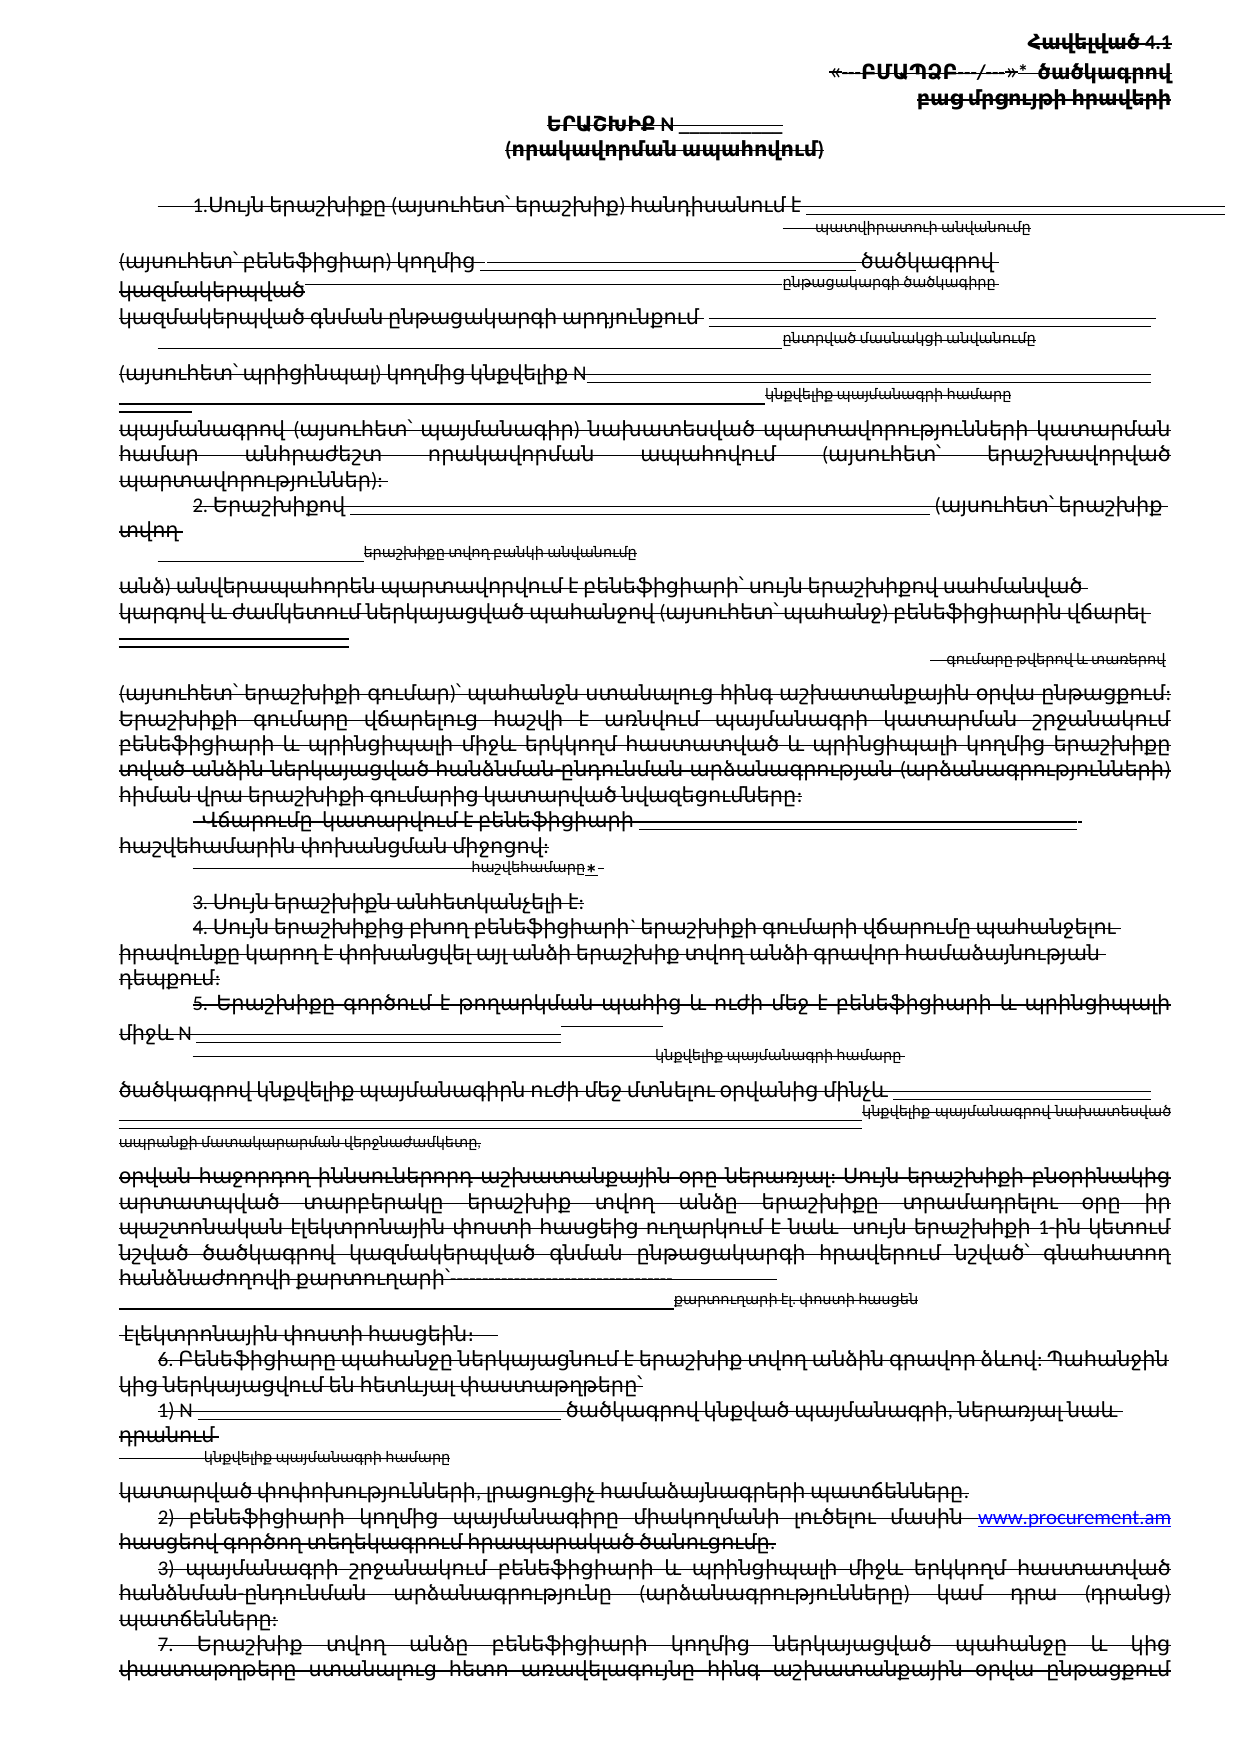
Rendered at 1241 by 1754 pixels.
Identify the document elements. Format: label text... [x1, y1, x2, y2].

list օրվան հաջորդող իննսուներորդ աշխատանքային օրը ներառյալ: Սույն երաշխիքի բնօրինակից արտատպված տարբերակը երաշխիք տվող անձը երաշխիքը տրամադրելու օրը իր պաշտոնական էլեկտրոնային փոստի հասցեից ուղարկում է նաև սույն երաշխիքի 1-ին կետում նշված ծածկագրով կազմակերպված գնման ընթացակարգի հրավերում նշված՝ գնահատող հանձնաժողովի քարտուղարի՝----------------------------------- [118, 1255, 1171, 1291]
text ընտրված մասնակցի անվանումը [118, 329, 1171, 360]
list էլեկտրոնային փոստի հասցեին։ [118, 1321, 1171, 1346]
text երաշխիքը տվող բանկի անվանումը [118, 543, 1171, 574]
text 3) պայմանագրի շրջանակում բենեֆիցիարի և պրինցիպալի միջև երկկողմ հաստատված հանձնման-ընդունման արձանագրությունը (արձանագրությունները) կամ դրա (դրանց) պատճենները: [118, 1595, 1171, 1631]
text 3) պայմանագրի շրջանակում բենեֆիցիարի և պրինցիպալի միջև երկկողմ հաստատված հանձնման-ընդունման արձանագրությունը (արձանագրությունները) կամ դրա (դրանց) պատճենները: [118, 1555, 1171, 1594]
text 4. Սույն երաշխիքից բխող բենեֆիցիարի` երաշխիքի գումարի վճարումը պահանջելու իրավունքը կարող է փոխանցվել այլ անձի երաշխիք տվող անձի գրավոր համաձայնության դեպքում: [118, 914, 1171, 991]
list քարտուղարի էլ. փոստի հասցեն [118, 1291, 1171, 1321]
text (այսուհետ՝ երաշխիքի գումար)՝ պահանջն ստանալուց հինգ աշխատանքային օրվա ընթացքում: Երաշխիքի գումարը վճարելուց հաշվի է առնվում պայմանագրի կատարման շրջանակում բենեֆիցիարի և պրինցիպալի միջև երկկողմ հաստատված և պրինցիպալի կողմից երաշխիքը տված անձին ներկայացված հանձնման-ընդունման արձանագրության (արձանագրությունների) հիման վրա երաշխիքի գումարից կատարված նվազեցումները: [118, 746, 1171, 770]
text Վճարումը կատարվում է բենեֆիցիարի հաշվեհամարին փոխանցման միջոցով: [118, 807, 1171, 858]
text գումարը թվերով և տառերով [856, 650, 1171, 680]
text (որակավորման ապահովում) [118, 136, 1171, 162]
list օրվան հաջորդող իննսուներորդ աշխատանքային օրը ներառյալ: Սույն երաշխիքի բնօրինակից արտատպված տարբերակը երաշխիք տվող անձը երաշխիքը տրամադրելու օրը իր պաշտոնական էլեկտրոնային փոստի հասցեից ուղարկում է նաև սույն երաշխիքի 1-ին կետում նշված ծածկագրով կազմակերպված գնման ընթացակարգի հրավերում նշված՝ գնահատող հանձնաժողովի քարտուղարի՝----------------------------------- [118, 1178, 1171, 1203]
text 2) բենեֆիցիարի կողմից պայմանագիրը միակողմանի լուծելու մասին www.procurement.am հասցեով գործող տեղեկագրում հրապարակած ծանուցումը. [118, 1504, 1171, 1555]
text Հավելված 4.1 [118, 29, 1171, 55]
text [118, 1631, 1171, 1670]
text (այսուհետ՝ երաշխիքի գումար)՝ պահանջն ստանալուց հինգ աշխատանքային օրվա ընթացքում: Երաշխիքի գումարը վճարելուց հաշվի է առնվում պայմանագրի կատարման շրջանակում բենեֆիցիարի և պրինցիպալի միջև երկկողմ հաստատված և պրինցիպալի կողմից երաշխիքը տված անձին ներկայացված հանձնման-ընդունման արձանագրության (արձանագրությունների) հիման վրա երաշխիքի գումարից կատարված նվազեցումները: [118, 695, 1171, 720]
text 3. Սույն երաշխիքն անհետկանչելի է: [118, 889, 1171, 914]
text 2. Երաշխիքով (այսուհետ՝ երաշխիք տվող [118, 492, 1171, 543]
text «---ԲՄԱՊՁԲ---/---»* ծածկագրով [118, 55, 1171, 86]
text կնքվելիք պայմանագրի համարը [118, 1448, 1171, 1479]
text պատվիրատուի անվանումը [708, 218, 1171, 248]
text (այսուհետ՝ երաշխիքի գումար)՝ պահանջն ստանալուց հինգ աշխատանքային օրվա ընթացքում: Երաշխիքի գումարը վճարելուց հաշվի է առնվում պայմանագրի կատարման շրջանակում բենեֆիցիարի և պրինցիպալի միջև երկկողմ հաստատված և պրինցիպալի կողմից երաշխիքը տված անձին ներկայացված հանձնման-ընդունման արձանագրության (արձանագրությունների) հիման վրա երաշխիքի գումարից կատարված նվազեցումները: [118, 721, 1171, 745]
text պայմանագրով (այսուհետ՝ պայմանագիր) նախատեսված պարտավորությունների կատարման համար անհրաժեշտ որակավորման ապահովում (այսուհետ՝ երաշխավորված պարտավորություններ): [118, 416, 1171, 430]
list օրվան հաջորդող իննսուներորդ աշխատանքային օրը ներառյալ: Սույն երաշխիքի բնօրինակից արտատպված տարբերակը երաշխիք տվող անձը երաշխիքը տրամադրելու օրը իր պաշտոնական էլեկտրոնային փոստի հասցեից ուղարկում է նաև սույն երաշխիքի 1-ին կետում նշված ծածկագրով կազմակերպված գնման ընթացակարգի հրավերում նշված՝ գնահատող հանձնաժողովի քարտուղարի՝----------------------------------- [118, 1229, 1171, 1254]
text 1.Սույն երաշխիքը (այսուհետ՝ երաշխիք) հանդիսանում է [118, 192, 1171, 218]
text կնքվելիք պայմանագրի համարը [118, 1046, 1171, 1077]
text կազմակերպված գնման ընթացակարգի արդյունքում [118, 304, 1171, 329]
text 6. Բենեֆիցիարը պահանջը ներկայացնում է երաշխիք տվող անձին գրավոր ձևով: Պահանջին կից ներկայացվում են հետևյալ փաստաթղթերը՝ [118, 1346, 1171, 1397]
text (այսուհետ՝ պրիցինպալ) կողմից կնքվելիք N կնքվելիք պայմանագրի համարը [118, 360, 1171, 416]
text անձ) անվերապահորեն պարտավորվում է բենեֆիցիարի՝ սույն երաշխիքով սահմանված կարգով և ժամկետում ներկայացված պահանջով (այսուհետ՝ պահանջ) բենեֆիցիարին վճարել [118, 574, 1171, 650]
text (այսուհետ՝ երաշխիքի գումար)՝ պահանջն ստանալուց հինգ աշխատանքային օրվա ընթացքում: Երաշխիքի գումարը վճարելուց հաշվի է առնվում պայմանագրի կատարման շրջանակում բենեֆիցիարի և պրինցիպալի միջև երկկողմ հաստատված և պրինցիպալի կողմից երաշխիքը տված անձին ներկայացված հանձնման-ընդունման արձանագրության (արձանագրությունների) հիման վրա երաշխիքի գումարից կատարված նվազեցումները: [118, 771, 1171, 807]
text (այսուհետ՝ բենեֆիցիար) կողմից ծածկագրով կազմակերպված ընթացակարգի ծածկագիրը [118, 248, 1171, 304]
text 1) N ծածկագրով կնքված պայմանագրի, ներառյալ նաև դրանում [118, 1397, 1171, 1448]
text բաց մրցույթի հրավերի [118, 86, 1171, 111]
text հաշվեհամարը* [192, 858, 1171, 889]
text պայմանագրով (այսուհետ՝ պայմանագիր) նախատեսված պարտավորությունների կատարման համար անհրաժեշտ որակավորման ապահովում (այսուհետ՝ երաշխավորված պարտավորություններ): [118, 431, 1171, 455]
list օրվան հաջորդող իննսուներորդ աշխատանքային օրը ներառյալ: Սույն երաշխիքի բնօրինակից արտատպված տարբերակը երաշխիք տվող անձը երաշխիքը տրամադրելու օրը իր պաշտոնական էլեկտրոնային փոստի հասցեից ուղարկում է նաև սույն երաշխիքի 1-ին կետում նշված ծածկագրով կազմակերպված գնման ընթացակարգի հրավերում նշված՝ գնահատող հանձնաժողովի քարտուղարի՝----------------------------------- [118, 1204, 1171, 1228]
text ԵՐԱՇԽԻՔ N __________ [118, 111, 1171, 136]
text պայմանագրով (այսուհետ՝ պայմանագիր) նախատեսված պարտավորությունների կատարման համար անհրաժեշտ որակավորման ապահովում (այսուհետ՝ երաշխավորված պարտավորություններ): [118, 456, 1171, 492]
text կատարված փոփոխությունների, լրացուցիչ համաձայնագրերի պատճենները. [118, 1479, 1171, 1504]
text 5. Երաշխիքը գործում է թողարկման պահից և ուժի մեջ է բենեֆիցիարի և պրինցիպալի միջև N [118, 991, 1171, 1046]
list ծածկագրով կնքվելիք պայմանագիրն ուժի մեջ մտնելու օրվանից մինչև կնքվելիք պայմանագրով նախատեսված ապրանքի մատակարարման վերջնաժամկետը, [118, 1077, 1171, 1163]
